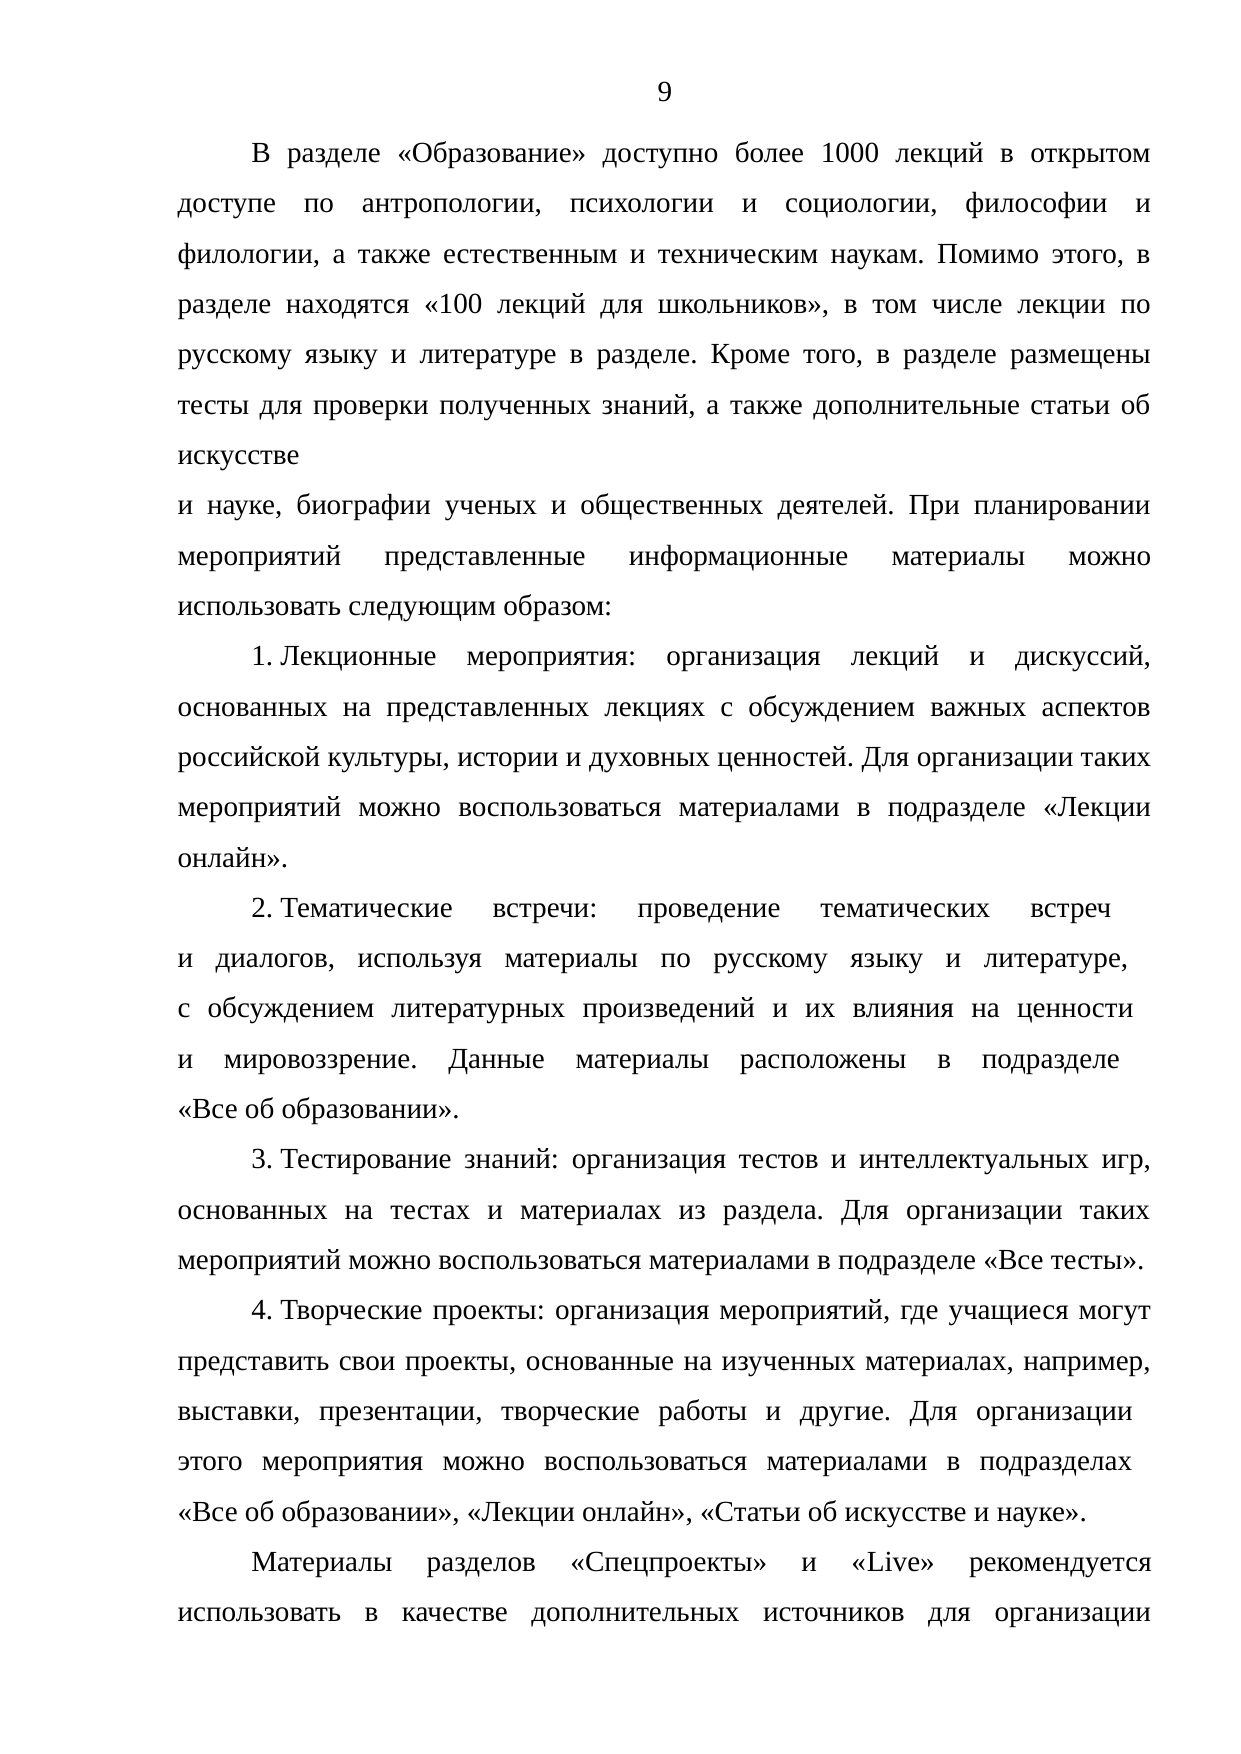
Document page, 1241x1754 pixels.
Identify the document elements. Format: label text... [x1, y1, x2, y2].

text 3. Тестирование знаний: организация тестов и интеллектуальных игр, основанных на тестах и материалах из раздела. Для организации таких мероприятий можно воспользоваться материалами в подразделе «Все тесты». [177, 1142, 1152, 1276]
text 1. Лекционные мероприятия: организация лекций и дискуссий, основанных на представленных лекциях с обсуждением важных аспектов российской культуры, истории и духовных ценностей. Для организации таких мероприятий можно воспользоваться материалами в подразделе «Лекции онлайн». [177, 638, 1152, 873]
text 2. Тематические встречи: проведение тематических встреч и диалогов, используя материалы по русскому языку и литературе, с обсуждением литературных произведений и их влияния на ценности и мировоззрение. Данные материалы расположены в подразделе «Все об образовании». [177, 890, 1152, 1125]
text В разделе «Образование» доступно более 1000 лекций в открытом доступе по антропологии, психологии и социологии, философии и филологии, а также естественным и техническим наукам. Помимо этого, в разделе находятся «100 лекций для школьников», в том числе лекции по русскому языку и литературе в разделе. Кроме того, в разделе размещены тесты для проверки полученных знаний, а также дополнительные статьи об искусстве и науке, биографии ученых и общественных деятелей. При планировании мероприятий представленные информационные материалы можно использовать следующим образом: [177, 135, 1152, 622]
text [177, 1544, 1152, 1628]
text 4. Творческие проекты: организация мероприятий, где учащиеся могут представить свои проекты, основанные на изученных материалах, например, выставки, презентации, творческие работы и другие. Для организации этого мероприятия можно воспользоваться материалами в подразделах «Все об образовании», «Лекции онлайн», «Статьи об искусстве и науке». [177, 1292, 1152, 1527]
